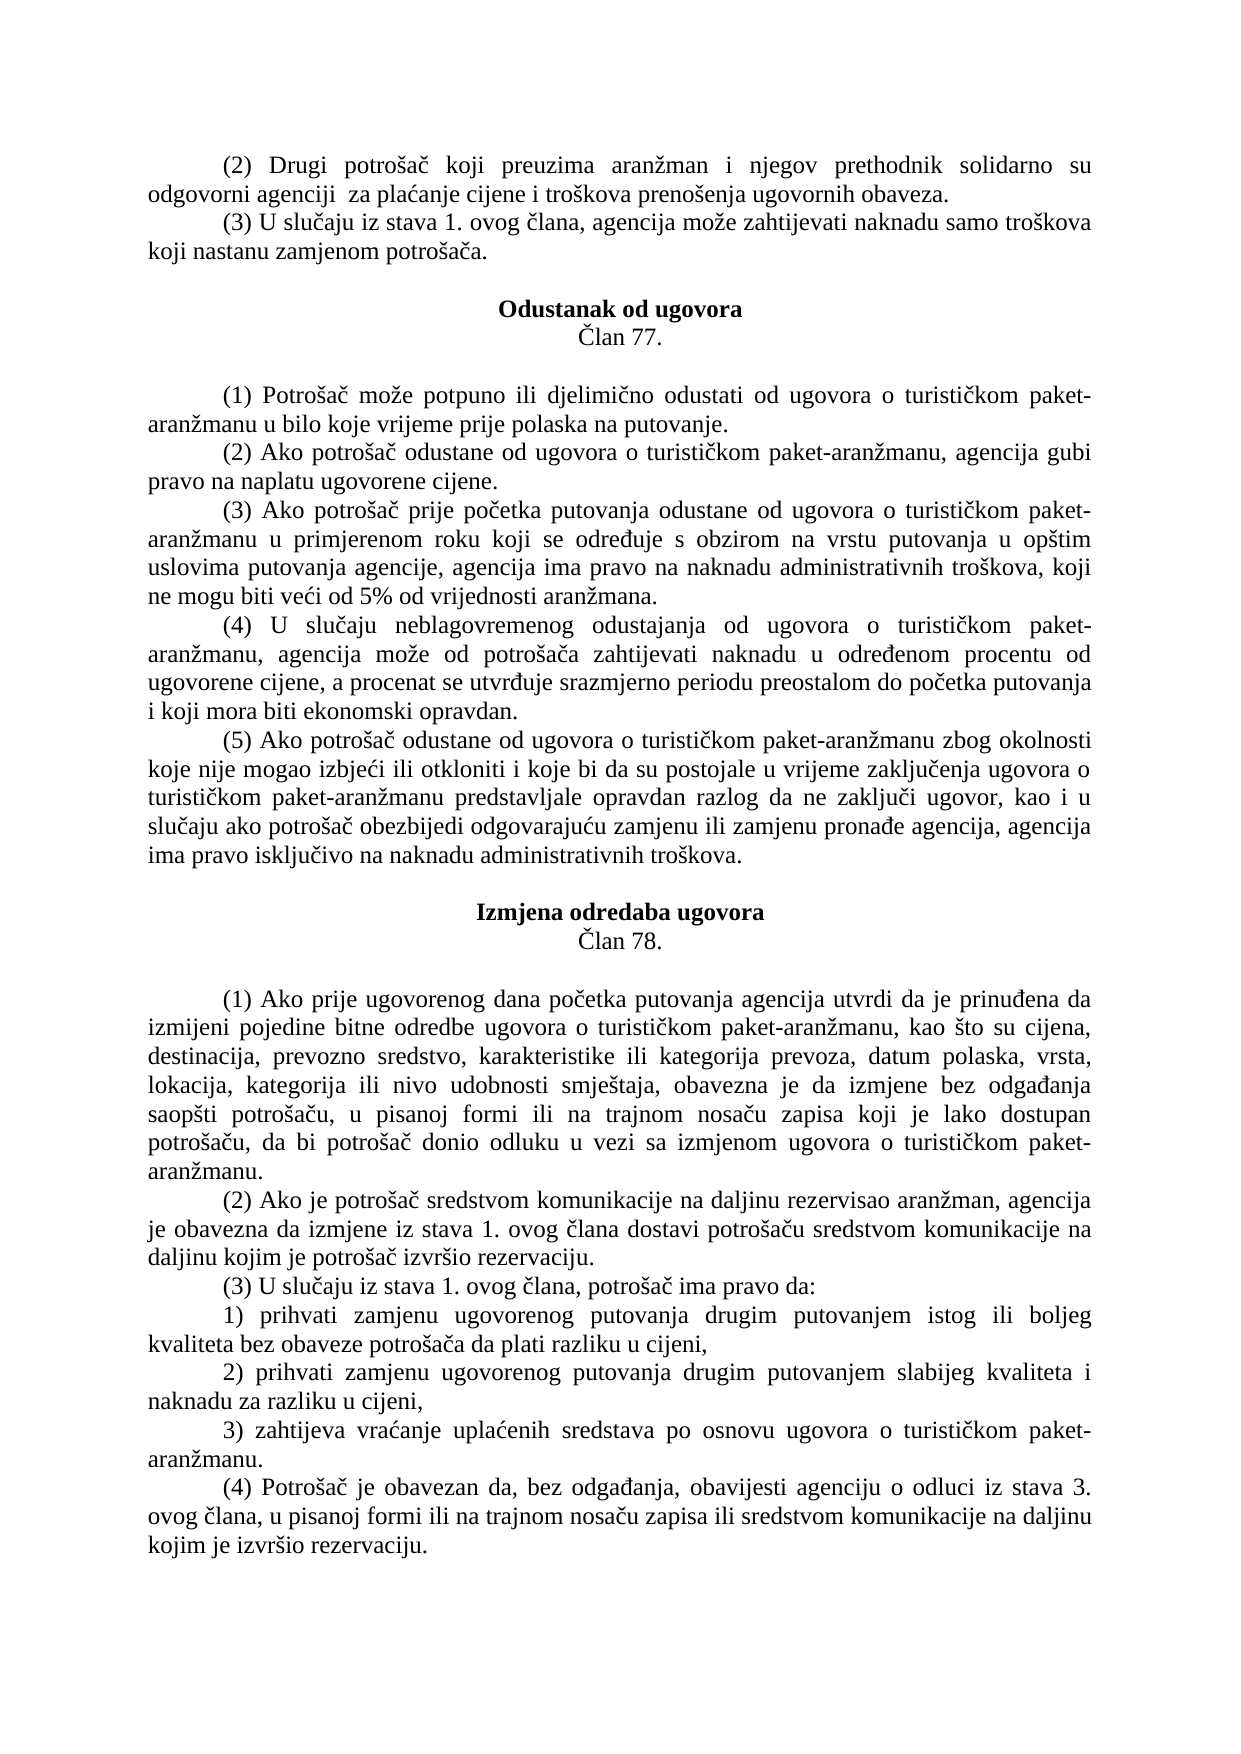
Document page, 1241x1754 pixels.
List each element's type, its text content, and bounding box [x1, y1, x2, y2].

text (3) U slučaju iz stava 1. ovog člana, agencija može zahtijevati naknadu samo troškova koji nastanu zamjenom potrošača. [148, 207, 1092, 265]
text Član 78. [148, 926, 1092, 955]
text (2) Ako potrošač odustane od ugovora o turističkom paket-aranžmanu, agencija gubi pravo na naplatu ugovorene cijene. [148, 437, 1092, 495]
text (1) Potrošač može potpuno ili djelimično odustati od ugovora o turističkom paket-aranžmanu u bilo koje vrijeme prije polaska na putovanje. [148, 380, 1092, 437]
text Član 77. [148, 322, 1092, 351]
text Odustanak od ugovora [148, 294, 1092, 322]
text (2) Ako je potrošač sredstvom komunikacije na daljinu rezervisao aranžman, agencija je obavezna da izmjene iz stava 1. ovog člana dostavi potrošaču sredstvom komunikacije na daljinu kojim je potrošač izvršio rezervaciju. [148, 1185, 1092, 1271]
text (4) Potrošač je obavezan da, bez odgađanja, obavijesti agenciju o odluci iz stava 3. ovog člana, u pisanoj formi ili na trajnom nosaču zapisa ili sredstvom komunikacije na daljinu kojim je izvršio rezervaciju. [148, 1472, 1092, 1559]
text 1) prihvati zamjenu ugovorenog putovanja drugim putovanjem istog ili boljeg kvaliteta bez obaveze potrošača da plati razliku u cijeni, [148, 1300, 1092, 1357]
text 3) zahtijeva vraćanje uplaćenih sredstava po osnovu ugovora o turističkom paket-aranžmanu. [148, 1415, 1092, 1472]
text (2) Drugi potrošač koji preuzima aranžman i njegov prethodnik solidarno su odgovorni agenciji za plaćanje cijene i troškova prenošenja ugovornih obaveza. [148, 150, 1092, 207]
text (3) Ako potrošač prije početka putovanja odustane od ugovora o turističkom paket-aranžmanu u primjerenom roku koji se određuje s obzirom na vrstu putovanja u opštim uslovima putovanja agencije, agencija ima pravo na naknadu administrativnih troškova, koji ne mogu biti veći od 5% od vrijednosti aranžmana. [148, 495, 1092, 610]
text (3) U slučaju iz stava 1. ovog člana, potrošač ima pravo da: [148, 1271, 1092, 1300]
text (1) Ako prije ugovorenog dana početka putovanja agencija utvrdi da je prinuđena da izmijeni pojedine bitne odredbe ugovora o turističkom paket-aranžmanu, kao što su cijena, destinacija, prevozno sredstvo, karakteristike ili kategorija prevoza, datum polaska, vrsta, lokacija, kategorija ili nivo udobnosti smještaja, obavezna je da izmjene bez odgađanja saopšti potrošaču, u pisanoj formi ili na trajnom nosaču zapisa koji je lako dostupan potrošaču, da bi potrošač donio odluku u vezi sa izmjenom ugovora o turističkom paket-aranžmanu. [148, 984, 1092, 1185]
text 2) prihvati zamjenu ugovorenog putovanja drugim putovanjem slabijeg kvaliteta i naknadu za razliku u cijeni, [148, 1357, 1092, 1415]
text (4) U slučaju neblagovremenog odustajanja od ugovora o turističkom paket-aranžmanu, agencija može od potrošača zahtijevati naknadu u određenom procentu od ugovorene cijene, a procenat se utvrđuje srazmjerno periodu preostalom do početka putovanja i koji mora biti ekonomski opravdan. [148, 610, 1092, 725]
text Izmjena odredaba ugovora [148, 897, 1092, 926]
text (5) Ako potrošač odustane od ugovora o turističkom paket-aranžmanu zbog okolnosti koje nije mogao izbjeći ili otkloniti i koje bi da su postojale u vrijeme zaključenja ugovora o turističkom paket-aranžmanu predstavljale opravdan razlog da ne zaključi ugovor, kao i u slučaju ako potrošač obezbijedi odgovarajuću zamjenu ili zamjenu pronađe agencija, agencija ima pravo isključivo na naknadu administrativnih troškova. [148, 725, 1092, 869]
